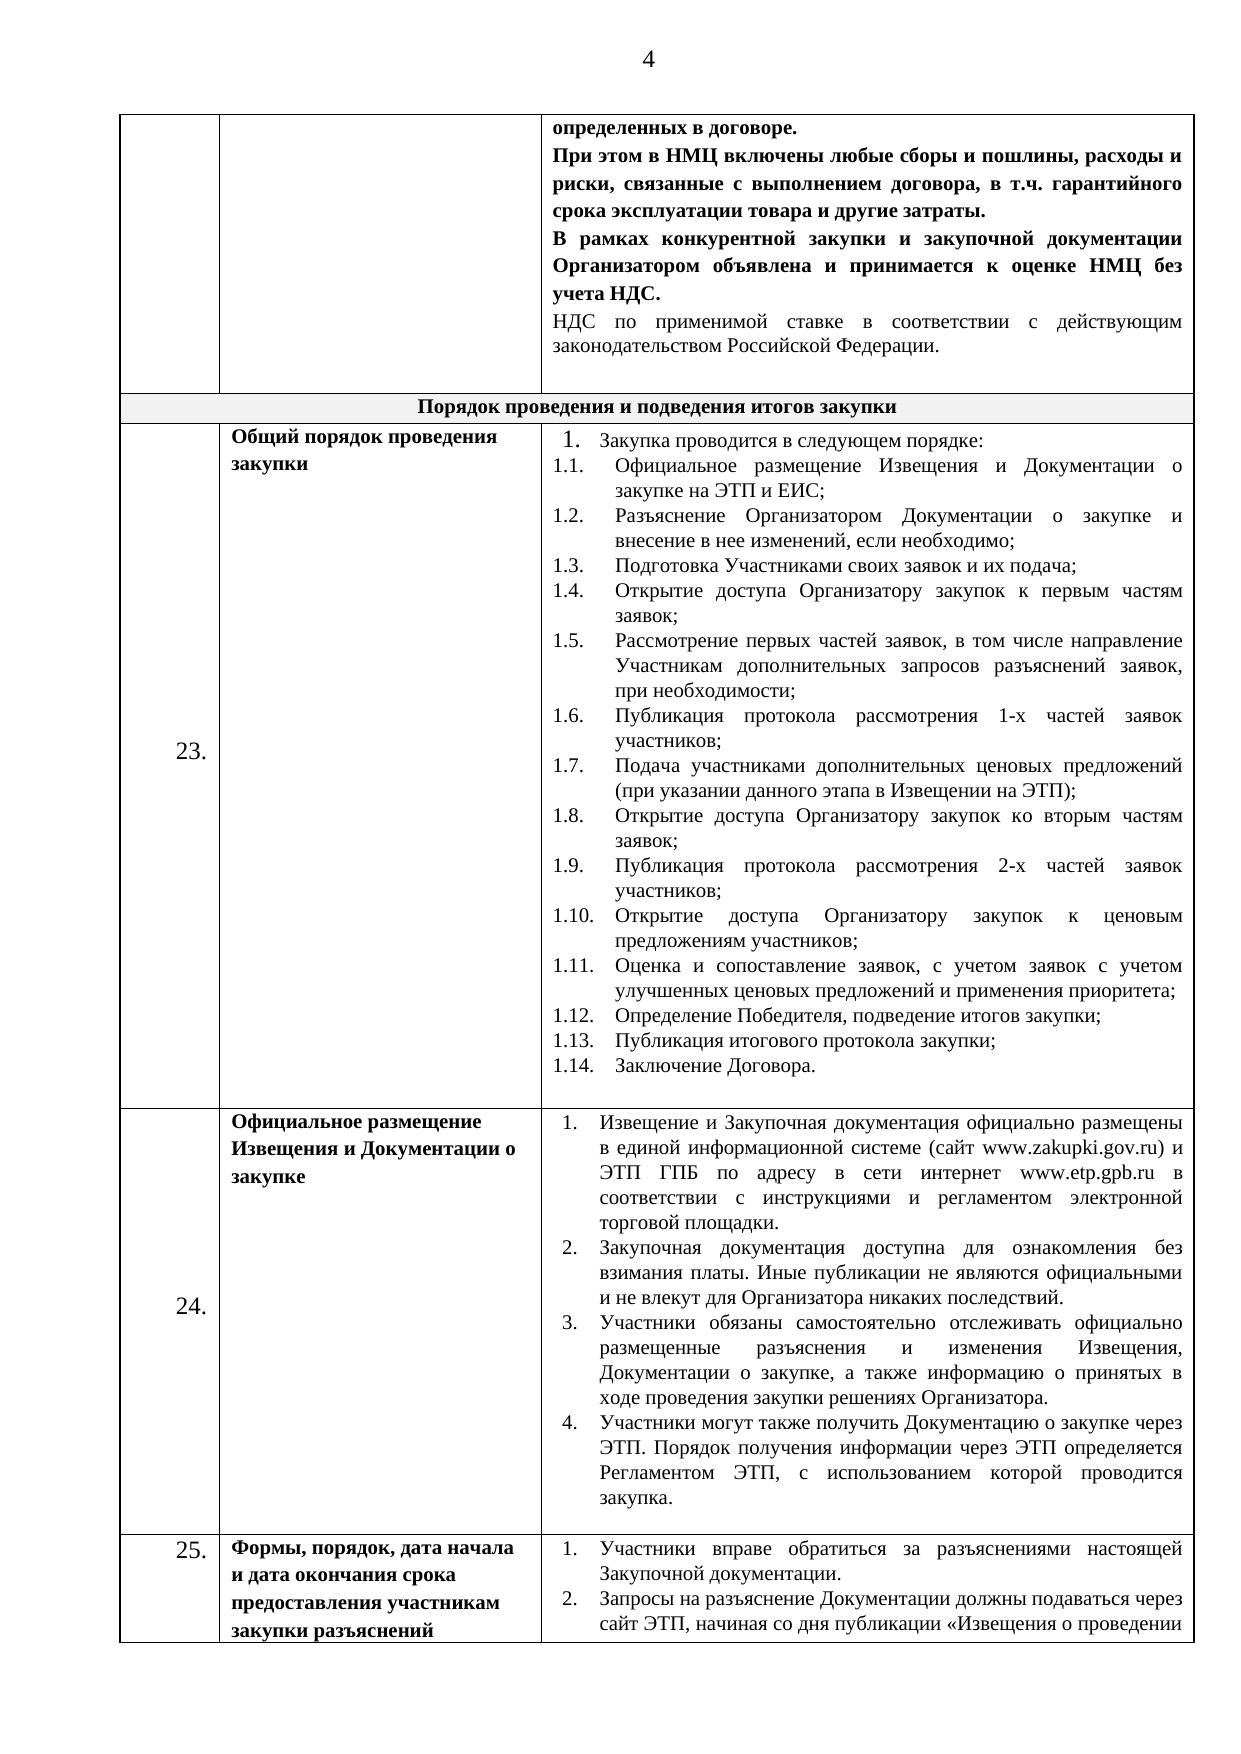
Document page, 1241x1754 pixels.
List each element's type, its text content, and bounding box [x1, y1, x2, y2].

table_cell [121, 115, 219, 393]
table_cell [220, 115, 541, 393]
table_cell Извещение и Закупочная документация официально размещены в единой информационной системе (сайт www.zakupki.gov.ru) и ЭТП ГПБ по адресу в сети интернет www.etp.gpb.ru в соответствии с инструкциями и регламентом электронной торговой площадки. Закупочная документация доступна для ознакомления без взимания платы. Иные публикации не являются официальными и не влекут для Организатора никаких последствий. Участники обязаны самостоятельно отслеживать официально размещенные разъяснения и изменения Извещения, Документации о закупке, а также информацию о принятых в ходе проведения закупки решениях Организатора. Участники могут также получить Документацию о закупке через ЭТП. Порядок получения информации через ЭТП определяется Регламентом ЭТП, с использованием которой проводится закупка. [542, 1109, 1193, 1534]
table_cell [121, 1535, 219, 1642]
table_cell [542, 1535, 1193, 1642]
table_cell [121, 424, 219, 1108]
table_cell Официальное размещение Извещения и Документации о закупке [220, 1109, 541, 1534]
table_cell Закупка проводится в следующем порядке: Официальное размещение Извещения и Документации о закупке на ЭТП и ЕИС; Разъяснение Организатором Документации о закупке и внесение в нее изменений, если необходимо; Подготовка Участниками своих заявок и их подача; Открытие доступа Организатору закупок к первым частям заявок; Рассмотрение первых частей заявок, в том числе направление Участникам дополнительных запросов разъяснений заявок, при необходимости; Публикация протокола рассмотрения 1-х частей заявок участников; Подача участниками дополнительных ценовых предложений (при указании данного этапа в Извещении на ЭТП); Открытие доступа Организатору закупок ко вторым частям заявок; Публикация протокола рассмотрения 2-х частей заявок участников; Открытие доступа Организатору закупок к ценовым предложениям участников; Оценка и сопоставление заявок, с учетом заявок с учетом улучшенных ценовых предложений и применения приоритета; Определение Победителя, подведение итогов закупки; Публикация итогового протокола закупки; Заключение Договора. [542, 424, 1193, 1108]
table_cell Порядок проведения и подведения итогов закупки [121, 394, 1193, 423]
table_cell Общий порядок проведения закупки [220, 424, 541, 1108]
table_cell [542, 115, 1193, 393]
table_cell [121, 1109, 219, 1534]
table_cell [220, 1535, 541, 1642]
